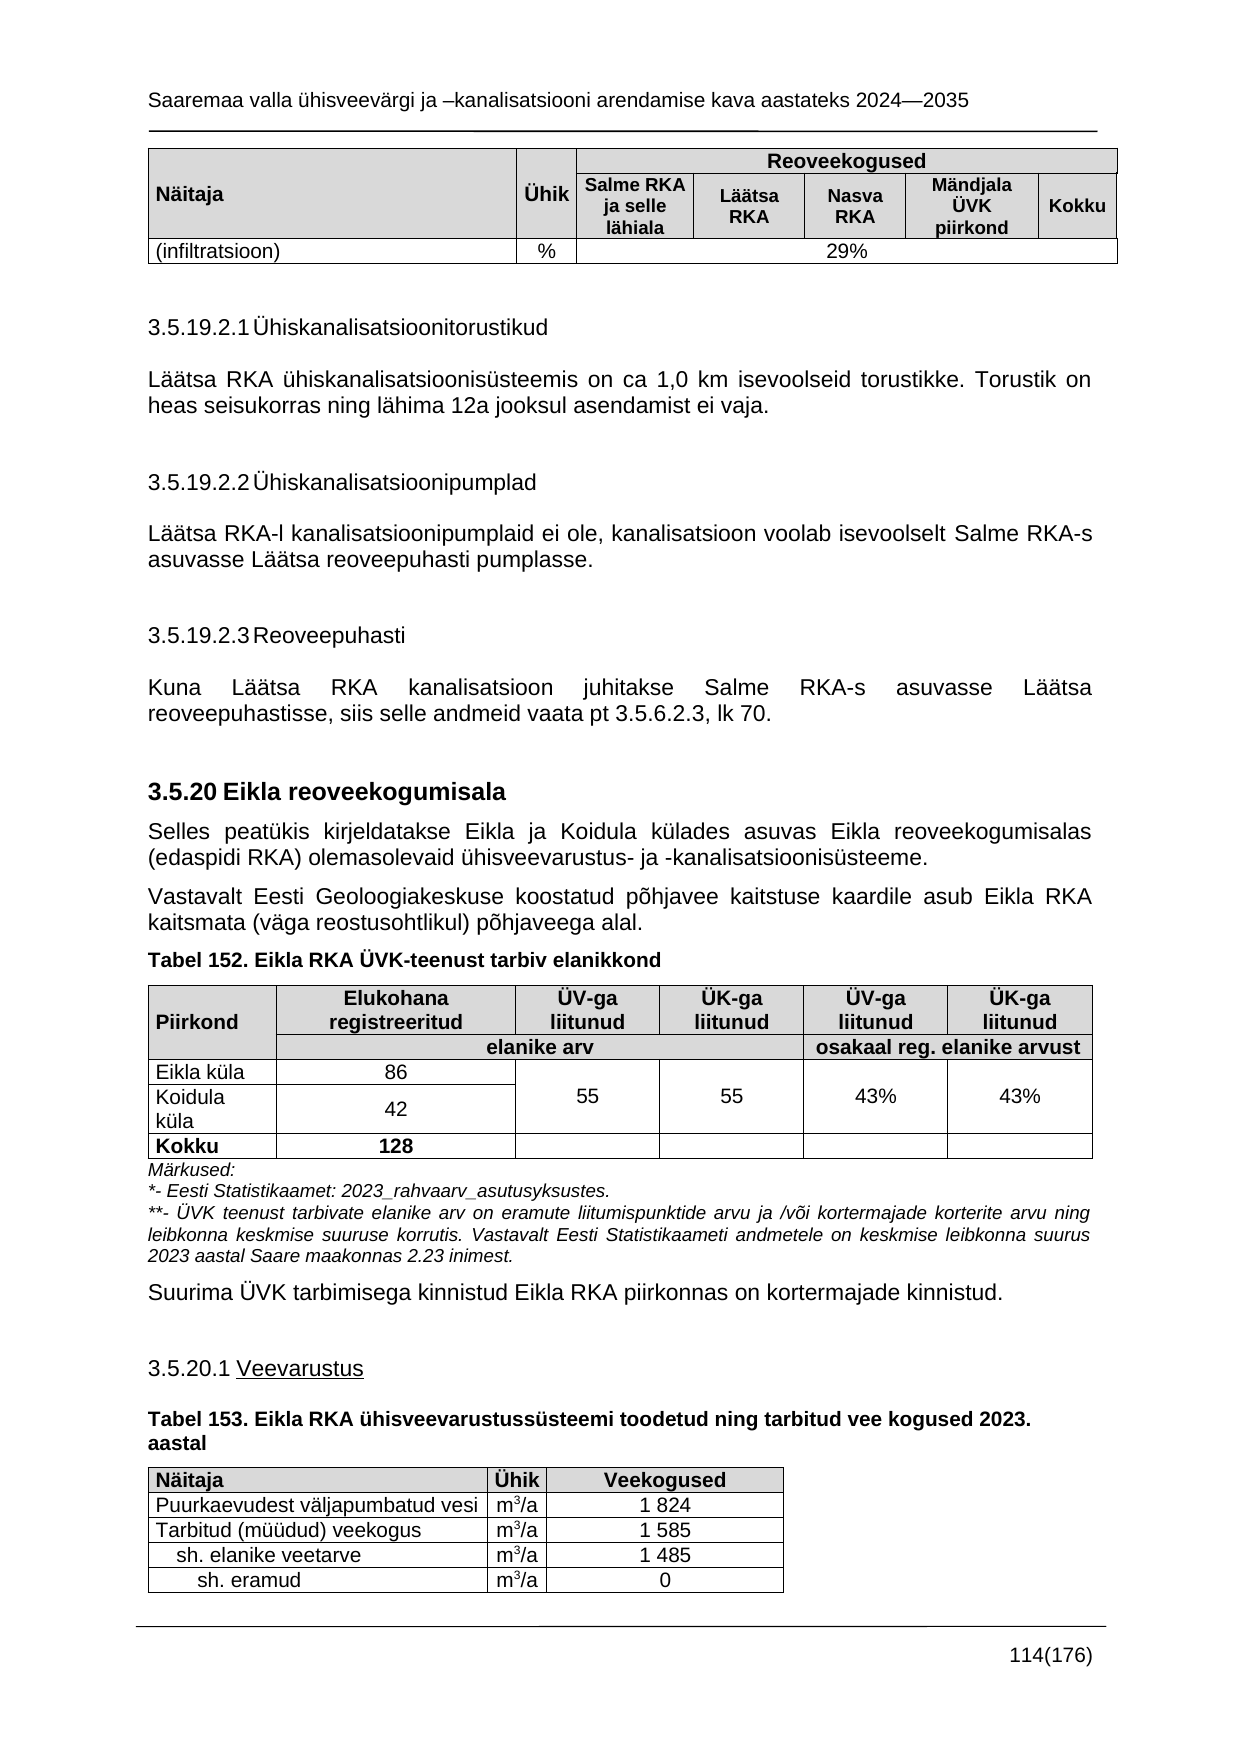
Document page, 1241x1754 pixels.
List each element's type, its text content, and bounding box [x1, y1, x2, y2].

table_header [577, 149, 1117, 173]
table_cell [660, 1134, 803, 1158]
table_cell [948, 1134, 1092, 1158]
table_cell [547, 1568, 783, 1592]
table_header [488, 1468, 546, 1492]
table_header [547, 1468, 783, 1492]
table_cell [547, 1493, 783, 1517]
subtitle Ühiskanalisatsioonitorustikud [148, 314, 1093, 341]
text Tabel 153. Eikla RKA ühisveevarustussüsteemi toodetud ning tarbitud vee kogused 2023. aastal [148, 1407, 1093, 1454]
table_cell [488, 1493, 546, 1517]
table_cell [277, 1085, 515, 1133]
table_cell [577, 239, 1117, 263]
subtitle Reoveepuhasti [148, 622, 1093, 649]
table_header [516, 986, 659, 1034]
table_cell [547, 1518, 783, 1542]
text *- Eesti Statistikaamet: 2023_rahvaarv_asutusyksustes. [148, 1180, 1093, 1202]
text Märkused: [148, 1159, 1093, 1180]
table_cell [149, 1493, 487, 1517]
text Läätsa RKA-l kanalisatsioonipumplaid ei ole, kanalisatsioon voolab isevoolselt Salme RKA-s asuvasse Läätsa reoveepuhasti pumplasse. [148, 520, 1093, 572]
text Selles peatükis kirjeldatakse Eikla ja Koidula külades asuvas Eikla reoveekogumisalas (edaspidi RKA) olemasolevaid ühisveevarustus- ja -kanalisatsioonisüsteeme. [148, 818, 1093, 871]
text Kuna Läätsa RKA kanalisatsioon juhitakse Salme RKA-s asuvasse Läätsa reoveepuhastisse, siis selle andmeid vaata pt 3.5.6.2.3, lk 70. [148, 674, 1093, 727]
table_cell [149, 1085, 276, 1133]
text **- ÜVK teenust tarbivate elanike arv on eramute liitumispunktide arvu ja /või kortermajade korterite arvu ning leibkonna keskmise suuruse korrutis. Vastavalt Eesti Statistikaameti andmetele on keskmise leibkonna suurus 2023 aastal Saare maakonnas 2.23 inimest. [148, 1202, 1093, 1266]
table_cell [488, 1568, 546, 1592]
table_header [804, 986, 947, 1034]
subtitle Veevarustus [148, 1355, 1093, 1382]
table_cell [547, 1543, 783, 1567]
text Suurima ÜVK tarbimisega kinnistud Eikla RKA piirkonnas on kortermajade kinnistud. [148, 1279, 1093, 1305]
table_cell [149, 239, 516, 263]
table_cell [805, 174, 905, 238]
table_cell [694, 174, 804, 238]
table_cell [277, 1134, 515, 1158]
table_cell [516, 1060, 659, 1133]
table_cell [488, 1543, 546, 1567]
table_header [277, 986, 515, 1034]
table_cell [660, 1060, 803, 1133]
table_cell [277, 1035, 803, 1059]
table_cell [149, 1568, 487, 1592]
text Vastavalt Eesti Geoloogiakeskuse koostatud põhjavee kaitstuse kaardile asub Eikla RKA kaitsmata (väga reostusohtlikul) põhjaveega alal. [148, 883, 1093, 936]
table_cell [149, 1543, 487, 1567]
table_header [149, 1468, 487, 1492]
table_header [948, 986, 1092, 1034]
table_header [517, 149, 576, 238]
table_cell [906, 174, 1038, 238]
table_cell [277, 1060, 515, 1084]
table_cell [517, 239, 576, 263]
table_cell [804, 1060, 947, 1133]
text Läätsa RKA ühiskanalisatsioonisüsteemis on ca 1,0 km isevoolseid torustikke. Torustik on heas seisukorras ning lähima 12a jooksul asendamist ei vaja. [148, 366, 1093, 418]
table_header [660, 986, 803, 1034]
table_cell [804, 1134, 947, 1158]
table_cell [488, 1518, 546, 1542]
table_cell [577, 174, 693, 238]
subtitle Ühiskanalisatsioonipumplad [148, 468, 1093, 495]
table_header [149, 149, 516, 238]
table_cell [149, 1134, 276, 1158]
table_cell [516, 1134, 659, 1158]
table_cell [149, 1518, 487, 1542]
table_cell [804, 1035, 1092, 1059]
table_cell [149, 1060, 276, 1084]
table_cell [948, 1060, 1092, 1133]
text Tabel 152. Eikla RKA ÜVK-teenust tarbiv elanikkond [148, 948, 1093, 972]
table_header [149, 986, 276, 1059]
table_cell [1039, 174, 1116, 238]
subtitle Eikla reoveekogumisala [148, 777, 1093, 805]
